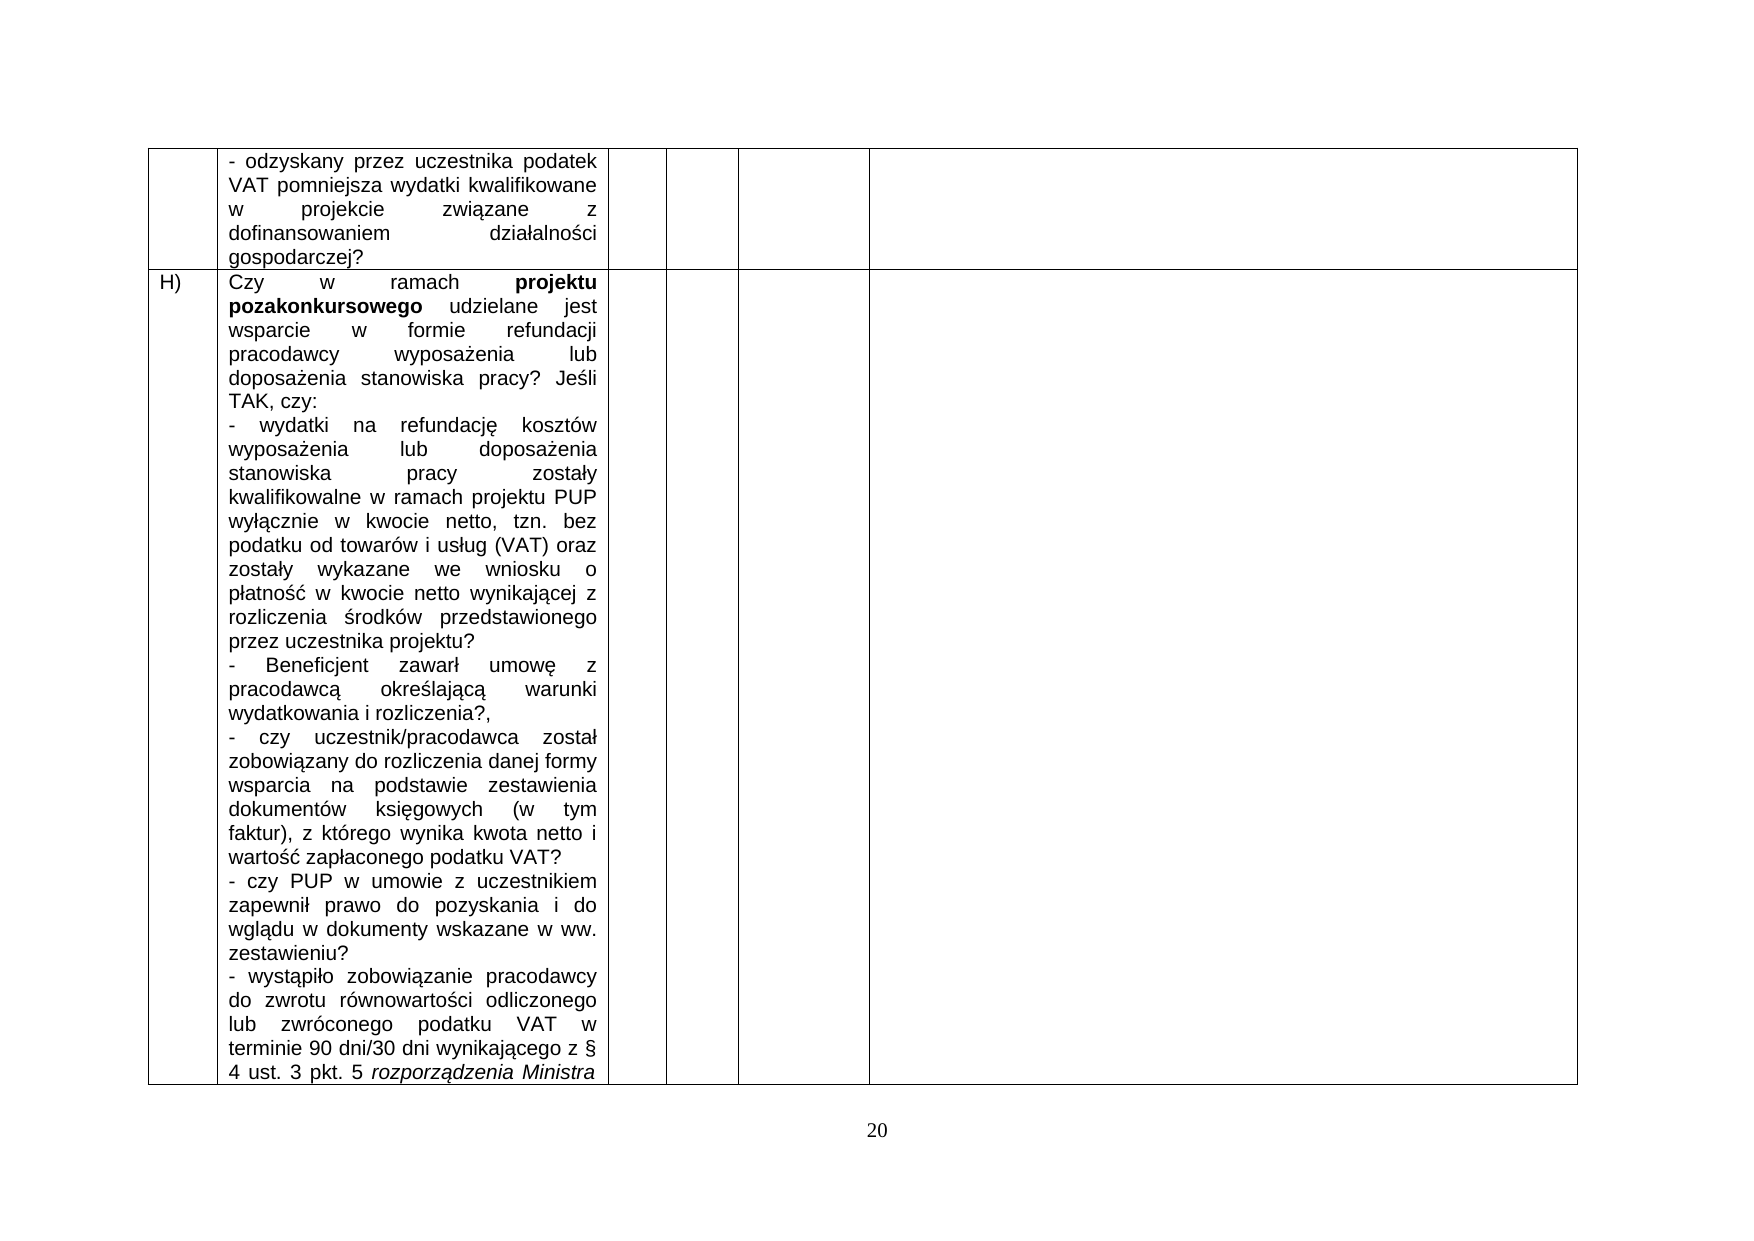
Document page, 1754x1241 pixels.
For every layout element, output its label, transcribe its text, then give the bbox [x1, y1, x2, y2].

table_cell [870, 270, 1577, 1084]
table_cell [667, 149, 738, 268]
table_cell [739, 270, 869, 1084]
table_cell [667, 270, 738, 1084]
table_cell H) [149, 270, 217, 1084]
table_cell [609, 149, 666, 268]
table_cell [739, 149, 869, 268]
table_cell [218, 270, 608, 1084]
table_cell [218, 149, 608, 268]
table_cell [609, 270, 666, 1084]
table_cell G) [149, 149, 217, 268]
table_cell [870, 149, 1577, 268]
